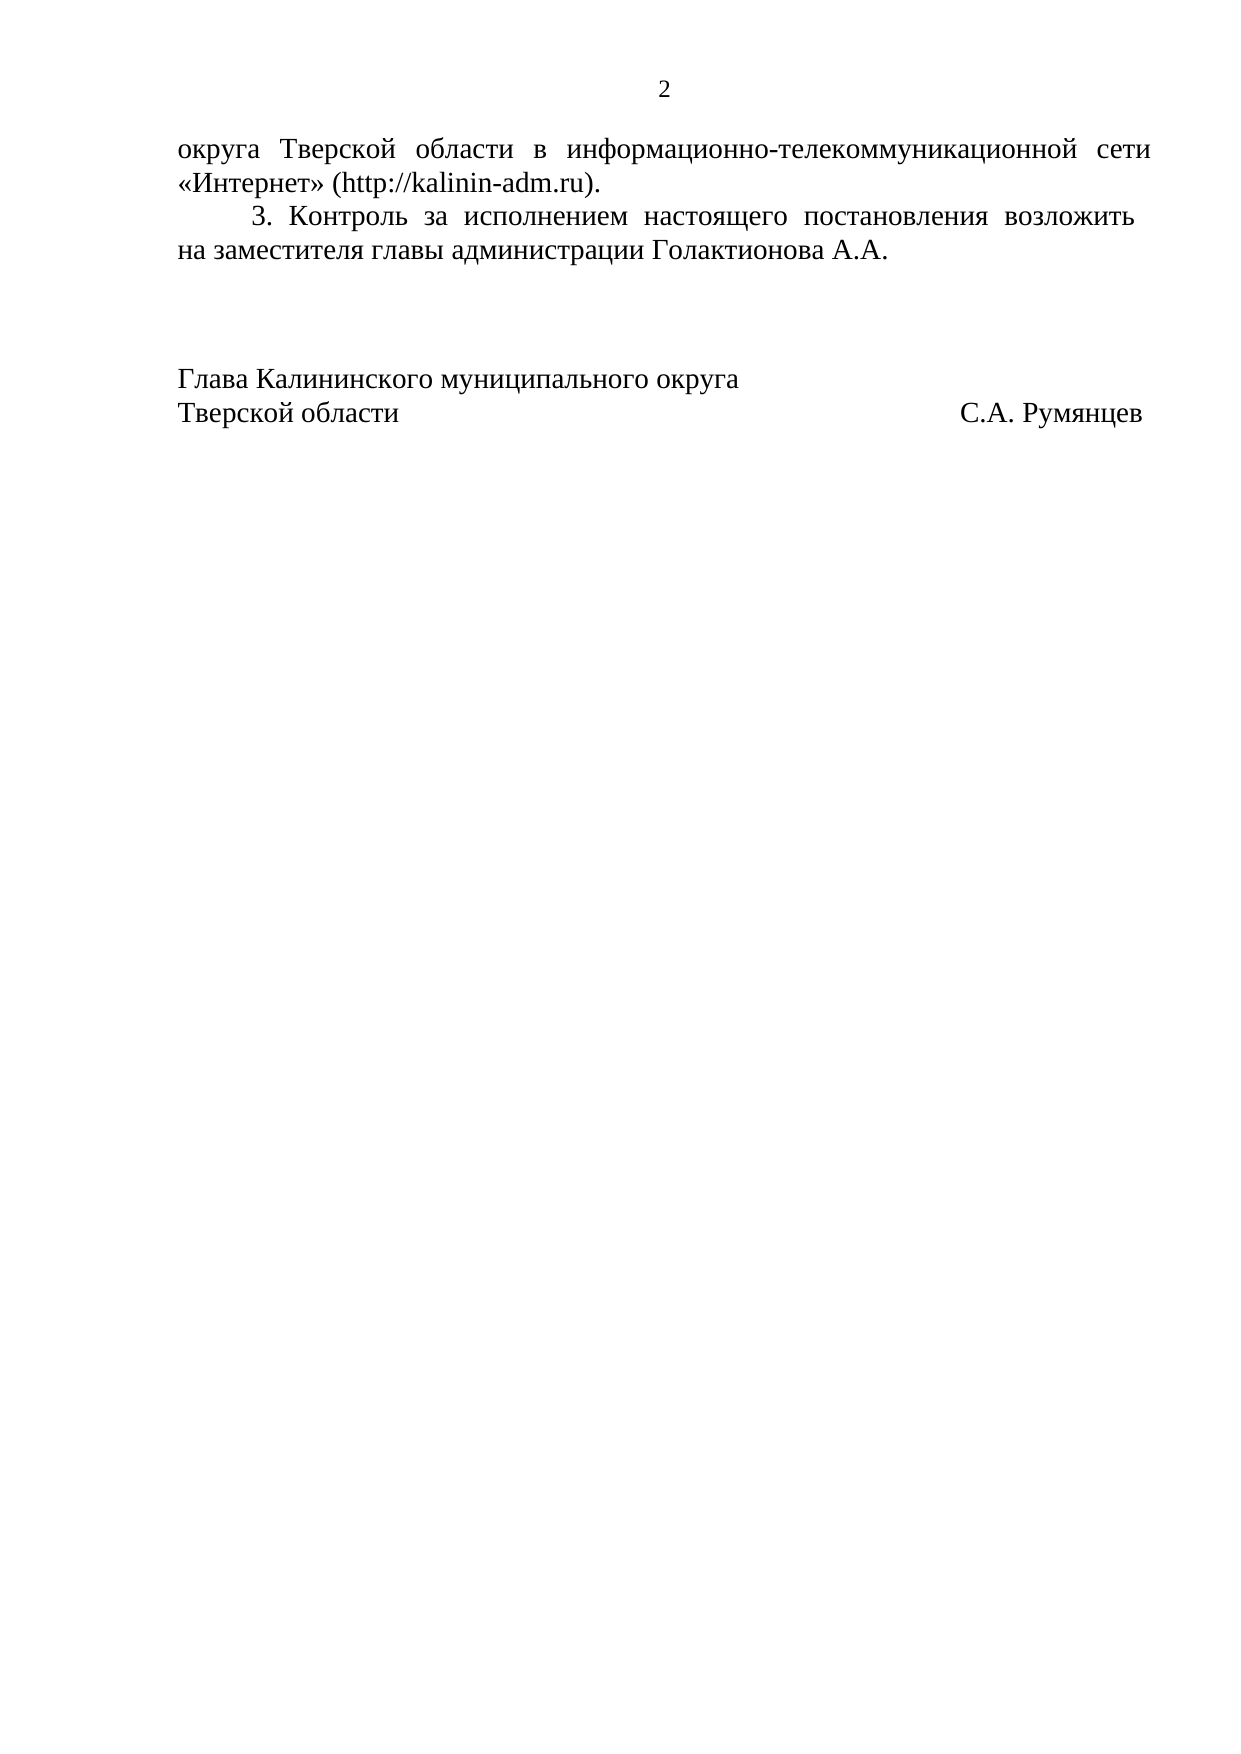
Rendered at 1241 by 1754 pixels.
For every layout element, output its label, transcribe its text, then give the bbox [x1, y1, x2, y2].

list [177, 131, 1152, 198]
text Тверской области С.А. Румянцев [177, 395, 1152, 428]
list 3. Контроль за исполнением настоящего постановления возложить на заместителя главы администрации Голактионова А.А. [177, 198, 1152, 266]
text Глава Калининского муниципального округа [177, 361, 1152, 395]
